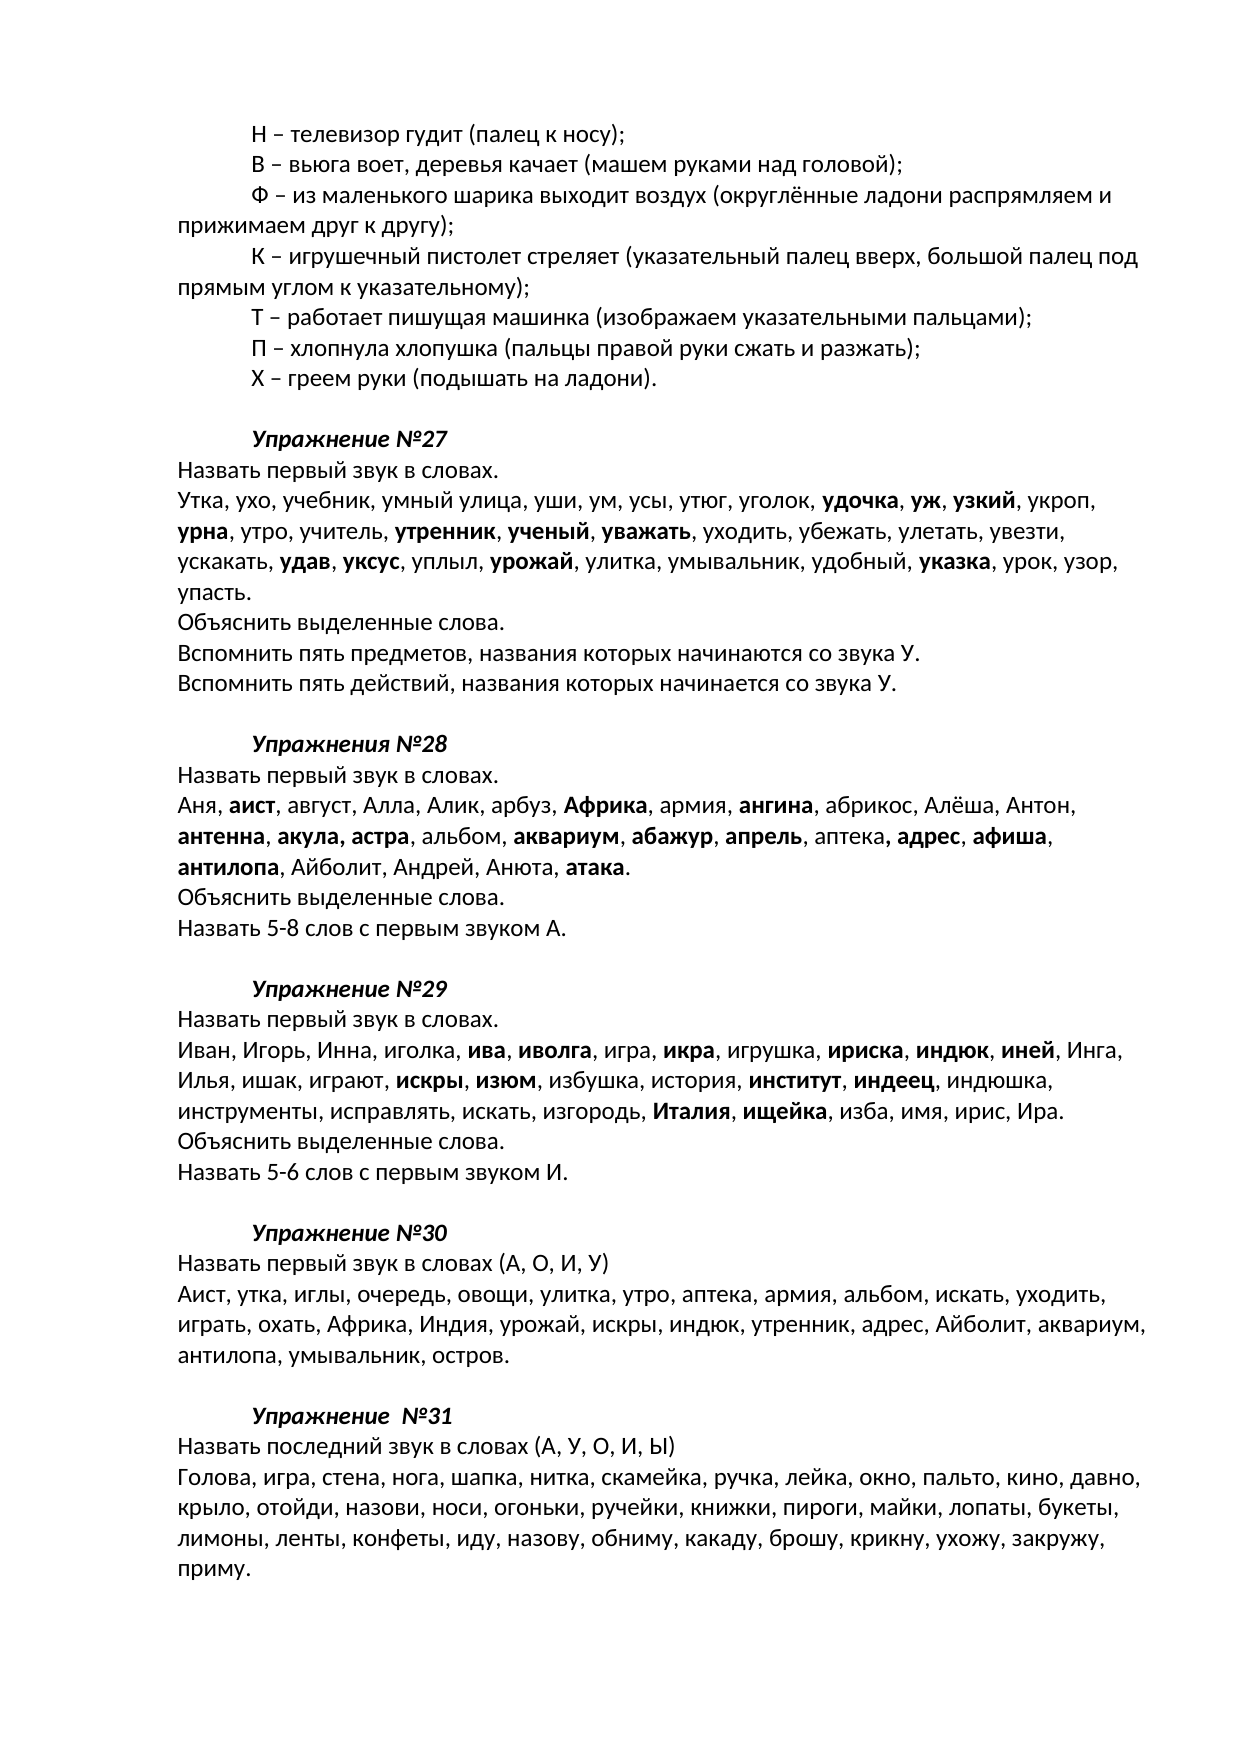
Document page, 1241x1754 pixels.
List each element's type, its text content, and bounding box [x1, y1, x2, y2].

text Вспомнить пять предметов, названия которых начинаются со звука У. [177, 637, 1152, 667]
text Назвать 5-8 слов с первым звуком А. [177, 912, 1152, 942]
text Упражнения №28 [177, 728, 1152, 759]
text Ф – из маленького шарика выходит воздух (округлённые ладони распрямляем и прижимаем друг к другу); [177, 179, 1152, 240]
text В – вьюга воет, деревья качает (машем руками над головой); [177, 149, 1152, 179]
text Упражнение №31 [177, 1400, 1152, 1431]
text Голова, игра, стена, нога, шапка, нитка, скамейка, ручка, лейка, окно, пальто, кино, давно, крыло, отойди, назови, носи, огоньки, ручейки, книжки, пироги, майки, лопаты, букеты, лимоны, ленты, конфеты, иду, назову, обниму, какаду, брошу, крикну, ухожу, закружу, приму. [177, 1461, 1152, 1583]
text Объяснить выделенные слова. [177, 1125, 1152, 1156]
text Назвать последний звук в словах (А, У, О, И, Ы) [177, 1431, 1152, 1461]
text Объяснить выделенные слова. [177, 881, 1152, 912]
text Аист, утка, иглы, очередь, овощи, улитка, утро, аптека, армия, альбом, искать, уходить, играть, охать, Африка, Индия, урожай, искры, индюк, утренник, адрес, Айболит, аквариум, антилопа, умывальник, остров. [177, 1278, 1152, 1369]
text П – хлопнула хлопушка (пальцы правой руки сжать и разжать); [177, 332, 1152, 362]
text Назвать первый звук в словах (А, О, И, У) [177, 1247, 1152, 1278]
text Иван, Игорь, Инна, иголка, ива, иволга, игра, икра, игрушка, ириска, индюк, иней, Инга, Илья, ишак, играют, искры, изюм, избушка, история, институт, индеец, индюшка, инструменты, исправлять, искать, изгородь, Италия, ищейка, изба, имя, ирис, Ира. [177, 1034, 1152, 1125]
text Упражнение №27 [177, 423, 1152, 454]
text Упражнение №29 [177, 973, 1152, 1003]
text Упражнение №30 [177, 1217, 1152, 1247]
text Н – телевизор гудит (палец к носу); [177, 118, 1152, 149]
text Назвать 5-6 слов с первым звуком И. [177, 1156, 1152, 1186]
text К – игрушечный пистолет стреляет (указательный палец вверх, большой палец под прямым углом к указательному); [177, 240, 1152, 301]
text Утка, ухо, учебник, умный улица, уши, ум, усы, утюг, уголок, удочка, уж, узкий, укроп, урна, утро, учитель, утренник, ученый, уважать, уходить, убежать, улетать, увезти, ускакать, удав, уксус, уплыл, урожай, улитка, умывальник, удобный, указка, урок, узор, упасть. [177, 484, 1152, 606]
text Назвать первый звук в словах. [177, 759, 1152, 789]
text Объяснить выделенные слова. [177, 606, 1152, 637]
text Назвать первый звук в словах. [177, 1003, 1152, 1034]
text Т – работает пишущая машинка (изображаем указательными пальцами); [177, 301, 1152, 332]
text Назвать первый звук в словах. [177, 454, 1152, 484]
text Х – греем руки (подышать на ладони). [177, 362, 1152, 393]
text Аня, аист, август, Алла, Алик, арбуз, Африка, армия, ангина, абрикос, Алёша, Антон, антенна, акула, астра, альбом, аквариум, абажур, апрель, аптека, адрес, афиша, антилопа, Айболит, Андрей, Анюта, атака. [177, 789, 1152, 881]
text Вспомнить пять действий, названия которых начинается со звука У. [177, 667, 1152, 698]
